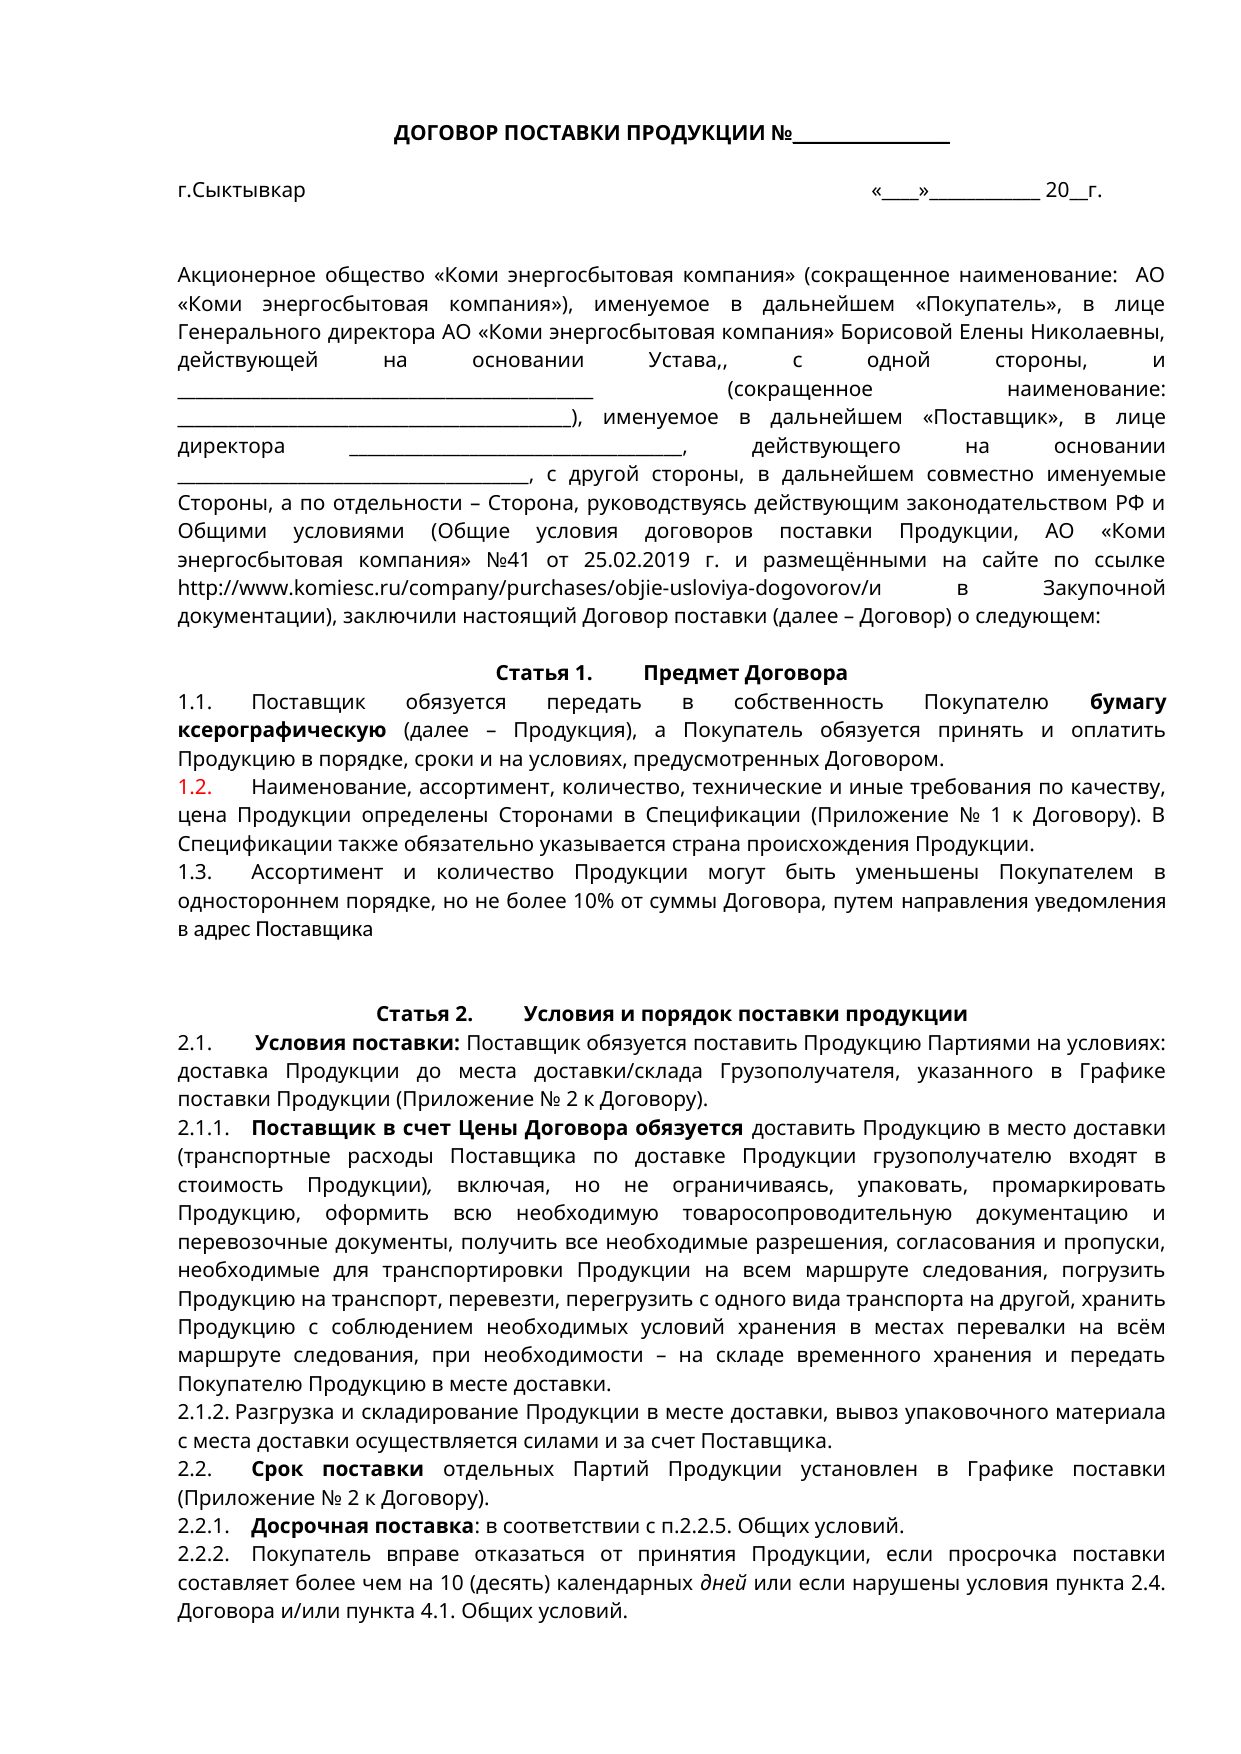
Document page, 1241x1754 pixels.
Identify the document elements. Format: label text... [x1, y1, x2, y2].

list Срок поставки отдельных Партий Продукции установлен в Графике поставки (Приложение № 2 к Договору). [177, 1454, 1167, 1511]
list Ассортимент и количество Продукции могут быть уменьшены Покупателем в одностороннем порядке, но не более 10% от суммы Договора, путем направления уведомления в адрес Поставщика [177, 857, 1167, 942]
text Акционерное общество «Коми энергосбытовая компания» (сокращенное наименование: АО «Коми энергосбытовая компания»), именуемое в дальнейшем «Покупатель», в лице Генерального директора АО «Коми энергосбытовая компания» Борисовой Елены Николаевны, действующей на основании Устава,, с одной стороны, и _____________________________________________ (сокращенное наименование: ______________________________________________), именуемое в дальнейшем «Поставщик», в лице директора ____________________________________, действующего на основании ______________________________________, с другой стороны, в дальнейшем совместно именуемые Стороны, а по отдельности – Сторона, руководствуясь действующим законодательством РФ и Общими условиями (Общие условия договоров поставки Продукции, АО «Коми энергосбытовая компания» №41 от 25.02.2019 г. и размещёнными на сайте по ссылке http://www.komiesc.ru/company/purchases/objie-usloviya-dogovorov/и в Закупочной документации), заключили настоящий Договор поставки (далее – Договор) о следующем: [177, 260, 1167, 630]
list Досрочная поставка: в соответствии с п.2.2.5. Общих условий. [177, 1511, 1167, 1539]
text г.Сыктывкар «____»____________ 20__г. [177, 175, 1167, 203]
list Поставщик обязуется передать в собственность Покупателю бумагу ксерографическую (далее – Продукция), а Покупатель обязуется принять и оплатить Продукцию в порядке, сроки и на условиях, предусмотренных Договором. [177, 687, 1167, 772]
list Разгрузка и складирование Продукции в месте доставки, вывоз упаковочного материала с места доставки осуществляется силами и за счет Поставщика. [177, 1397, 1167, 1454]
text ДОГОВОР ПОСТАВКИ ПРОДУКЦИИ №_________________ [177, 118, 1167, 147]
list Предмет Договора [177, 658, 1167, 687]
list Поставщик в счет Цены Договора обязуется доставить Продукцию в место доставки (транспортные расходы Поставщика по доставке Продукции грузополучателю входят в стоимость Продукции), включая, но не ограничиваясь, упаковать, промаркировать Продукцию, оформить всю необходимую товаросопроводительную документацию и перевозочные документы, получить все необходимые разрешения, согласования и пропуски, необходимые для транспортировки Продукции на всем маршруте следования, погрузить Продукцию на транспорт, перевезти, перегрузить с одного вида транспорта на другой, хранить Продукцию с соблюдением необходимых условий хранения в местах перевалки на всём маршруте следования, при необходимости – на складе временного хранения и передать Покупателю Продукцию в месте доставки. [177, 1113, 1167, 1397]
list Условия и порядок поставки продукции [177, 999, 1167, 1028]
list Условия поставки: Поставщик обязуется поставить Продукцию Партиями на условиях: доставка Продукции до места доставки/склада Грузополучателя, указанного в Графике поставки Продукции (Приложение № 2 к Договору). [177, 1028, 1167, 1113]
list Покупатель вправе отказаться от принятия Продукции, если просрочка поставки составляет более чем на 10 (десять) календарных дней или если нарушены условия пункта 2.4. Договора и/или пункта 4.1. Общих условий. [177, 1539, 1167, 1625]
list Наименование, ассортимент, количество, технические и иные требования по качеству, цена Продукции определены Сторонами в Спецификации (Приложение № 1 к Договору). В Спецификации также обязательно указывается страна происхождения Продукции. [177, 772, 1167, 857]
